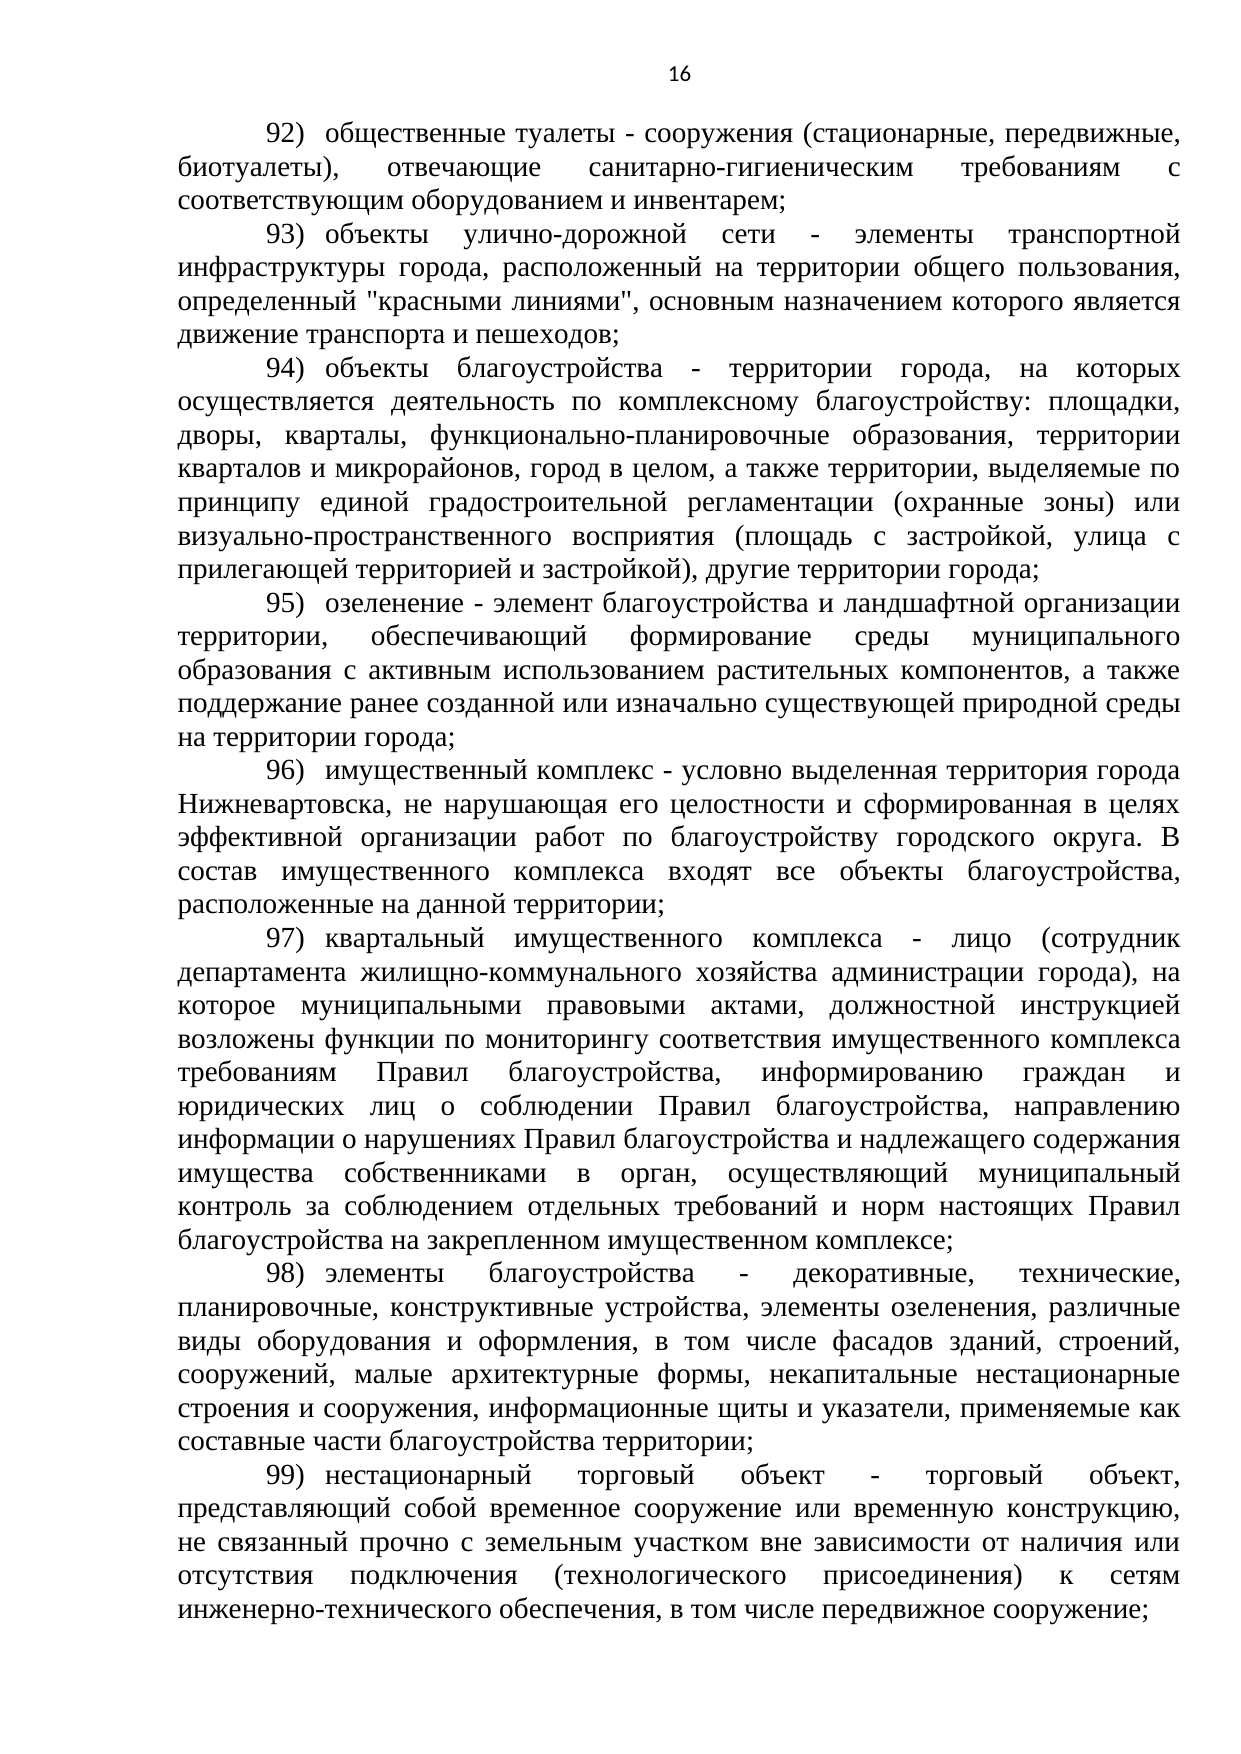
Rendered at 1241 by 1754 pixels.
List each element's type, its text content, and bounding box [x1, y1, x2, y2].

list имущественный комплекс - условно выделенная территория города Нижневартовска, не нарушающая его целостности и сформированная в целях эффективной организации работ по благоустройству городского округа. В состав имущественного комплекса входят все объекты благоустройства, расположенные на данной территории; [177, 752, 1181, 920]
list общественные туалеты - сооружения (стационарные, передвижные, биотуалеты), отвечающие санитарно-гигиеническим требованиям с соответствующим оборудованием и инвентарем; [177, 115, 1181, 216]
list нестационарный торговый объект - торговый объект, представляющий собой временное сооружение или временную конструкцию, не связанный прочно с земельным участком вне зависимости от наличия или отсутствия подключения (технологического присоединения) к сетям инженерно-технического обеспечения, в том числе передвижное сооружение; [177, 1457, 1181, 1624]
list элементы благоустройства - декоративные, технические, планировочные, конструктивные устройства, элементы озеленения, различные виды оборудования и оформления, в том числе фасадов зданий, строений, сооружений, малые архитектурные формы, некапитальные нестационарные строения и сооружения, информационные щиты и указатели, применяемые как составные части благоустройства территории; [177, 1256, 1181, 1457]
list квартальный имущественного комплекса - лицо (сотрудник департамента жилищно-коммунального хозяйства администрации города), на которое муниципальными правовыми актами, должностной инструкцией возложены функции по мониторингу соответствия имущественного комплекса требованиям Правил благоустройства, информированию граждан и юридических лиц о соблюдении Правил благоустройства, направлению информации о нарушениях Правил благоустройства и надлежащего содержания имущества собственниками в орган, осуществляющий муниципальный контроль за соблюдением отдельных требований и норм настоящих Правил благоустройства на закрепленном имущественном комплексе; [177, 920, 1181, 1256]
list озеленение - элемент благоустройства и ландшафтной организации территории, обеспечивающий формирование среды муниципального образования с активным использованием растительных компонентов, а также поддержание ранее созданной или изначально существующей природной среды на территории города; [177, 585, 1181, 752]
list объекты улично-дорожной сети - элементы транспортной инфраструктуры города, расположенный на территории общего пользования, определенный "красными линиями", основным назначением которого является движение транспорта и пешеходов; [177, 216, 1181, 350]
list объекты благоустройства - территории города, на которых осуществляется деятельность по комплексному благоустройству: площадки, дворы, кварталы, функционально-планировочные образования, территории кварталов и микрорайонов, город в целом, а также территории, выделяемые по принципу единой градостроительной регламентации (охранные зоны) или визуально-пространственного восприятия (площадь с застройкой, улица с прилегающей территорией и застройкой), другие территории города; [177, 350, 1181, 585]
